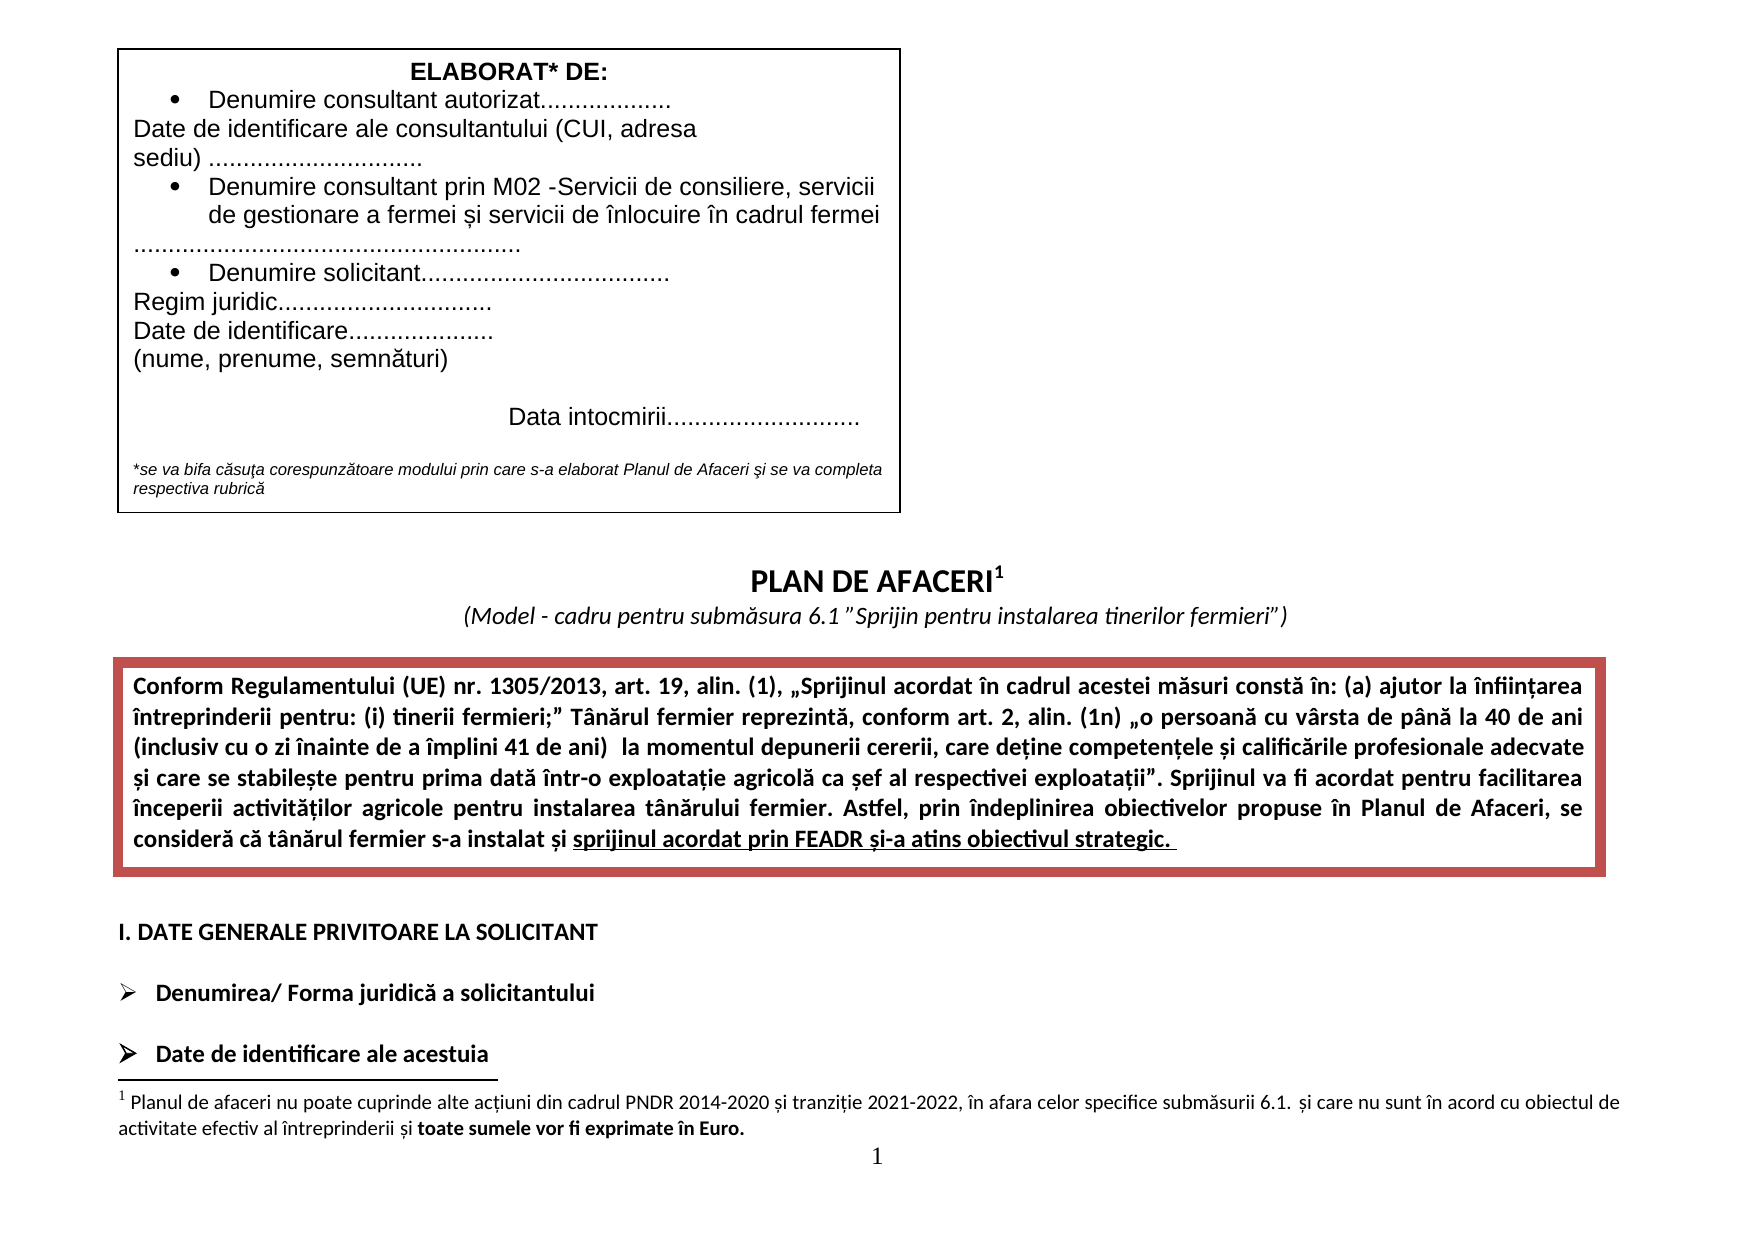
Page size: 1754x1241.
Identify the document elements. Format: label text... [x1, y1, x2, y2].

list Denumirea/ Forma juridică a solicitantului [118, 977, 1636, 1007]
list Date de identificare ale acestuia [118, 1038, 1620, 1068]
text PLAN DE AFACERI [118, 560, 1636, 600]
subtitle I. DATE GENERALE PRIVITOARE LA SOLICITANT [118, 916, 1636, 946]
text (Model - cadru pentru submăsura 6.1 ”Sprijin pentru instalarea tinerilor fermieri”) [118, 600, 1636, 631]
